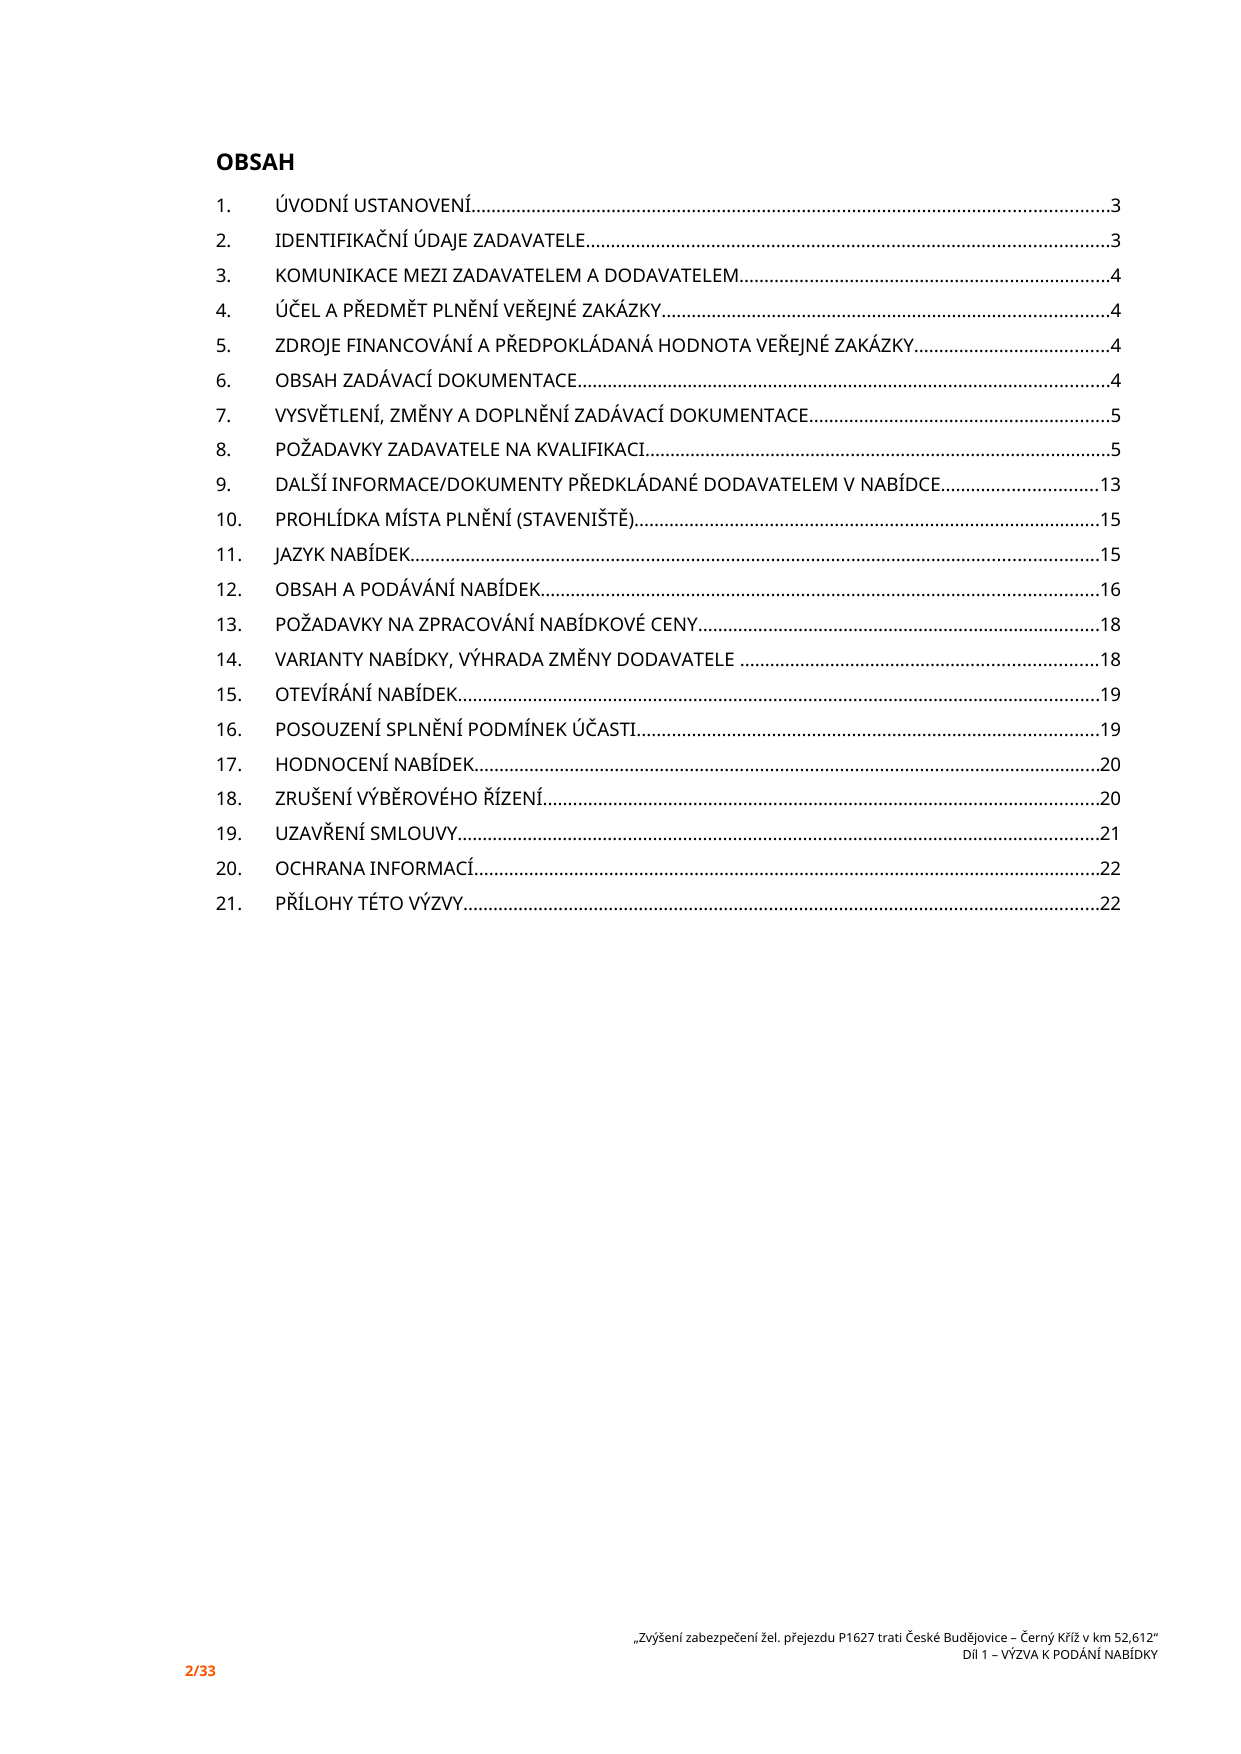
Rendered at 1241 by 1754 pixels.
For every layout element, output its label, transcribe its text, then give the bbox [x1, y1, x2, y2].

text Obsah [216, 146, 1122, 177]
text 10. PROHLÍDKA MÍSTA PLNĚNÍ (STAVENIŠTĚ) 15 [216, 507, 1122, 532]
text 20. OCHRANA INFORMACÍ 22 [216, 856, 1122, 881]
text 18. ZRUŠENÍ VÝBĚROVÉHO ŘÍZENÍ 20 [216, 786, 1122, 811]
text 13. POŽADAVKY NA ZPRACOVÁNÍ NABÍDKOVÉ CENY 18 [216, 611, 1122, 637]
text 6. OBSAH ZADÁVACÍ DOKUMENTACE 4 [216, 367, 1122, 392]
text 7. VYSVĚTLENÍ, ZMĚNY A DOPLNĚNÍ ZADÁVACÍ DOKUMENTACE 5 [216, 402, 1122, 427]
text 9. DALŠÍ INFORMACE/DOKUMENTY PŘEDKLÁDANÉ DODAVATELEM V NABÍDCE 13 [216, 472, 1122, 497]
text 19. UZAVŘENÍ SMLOUVY 21 [216, 821, 1122, 846]
text 3. KOMUNIKACE MEZI ZADAVATELEM a DODAVATELEM 4 [216, 262, 1122, 288]
text 21. PŘÍLOHY TÉTO VÝZVY 22 [216, 890, 1122, 916]
text 14. VARIANTY NABÍDKY, VÝHRADA ZMĚNY DODAVATELE 18 [216, 646, 1122, 672]
text 17. HODNOCENÍ NABÍDEK 20 [216, 751, 1122, 776]
text 1. ÚVODNÍ USTANOVENÍ 3 [216, 192, 1122, 218]
text 15. OTEVÍRÁNÍ NABÍDEK 19 [216, 681, 1122, 707]
text 12. OBSAH A PODÁVÁNÍ NABÍDEK 16 [216, 576, 1122, 602]
text 5. ZDROJE FINANCOVÁNÍ A PŘEDPOKLÁDANÁ HODNOTA VEŘEJNÉ ZAKÁZKY 4 [216, 332, 1122, 358]
text 11. JAZYK NABÍDEK 15 [216, 541, 1122, 567]
text 16. POSOUZENÍ SPLNĚNÍ PODMÍNEK ÚČASTI 19 [216, 716, 1122, 741]
text 2. IDENTIFIKAČNÍ ÚDAJE ZADAVATELE 3 [216, 227, 1122, 253]
text 4. ÚČEL A PŘEDMĚT PLNĚNÍ VEŘEJNÉ ZAKÁZKY 4 [216, 297, 1122, 323]
text 8. POŽADAVKY ZADAVATELE NA KVALIFIKACI 5 [216, 437, 1122, 462]
